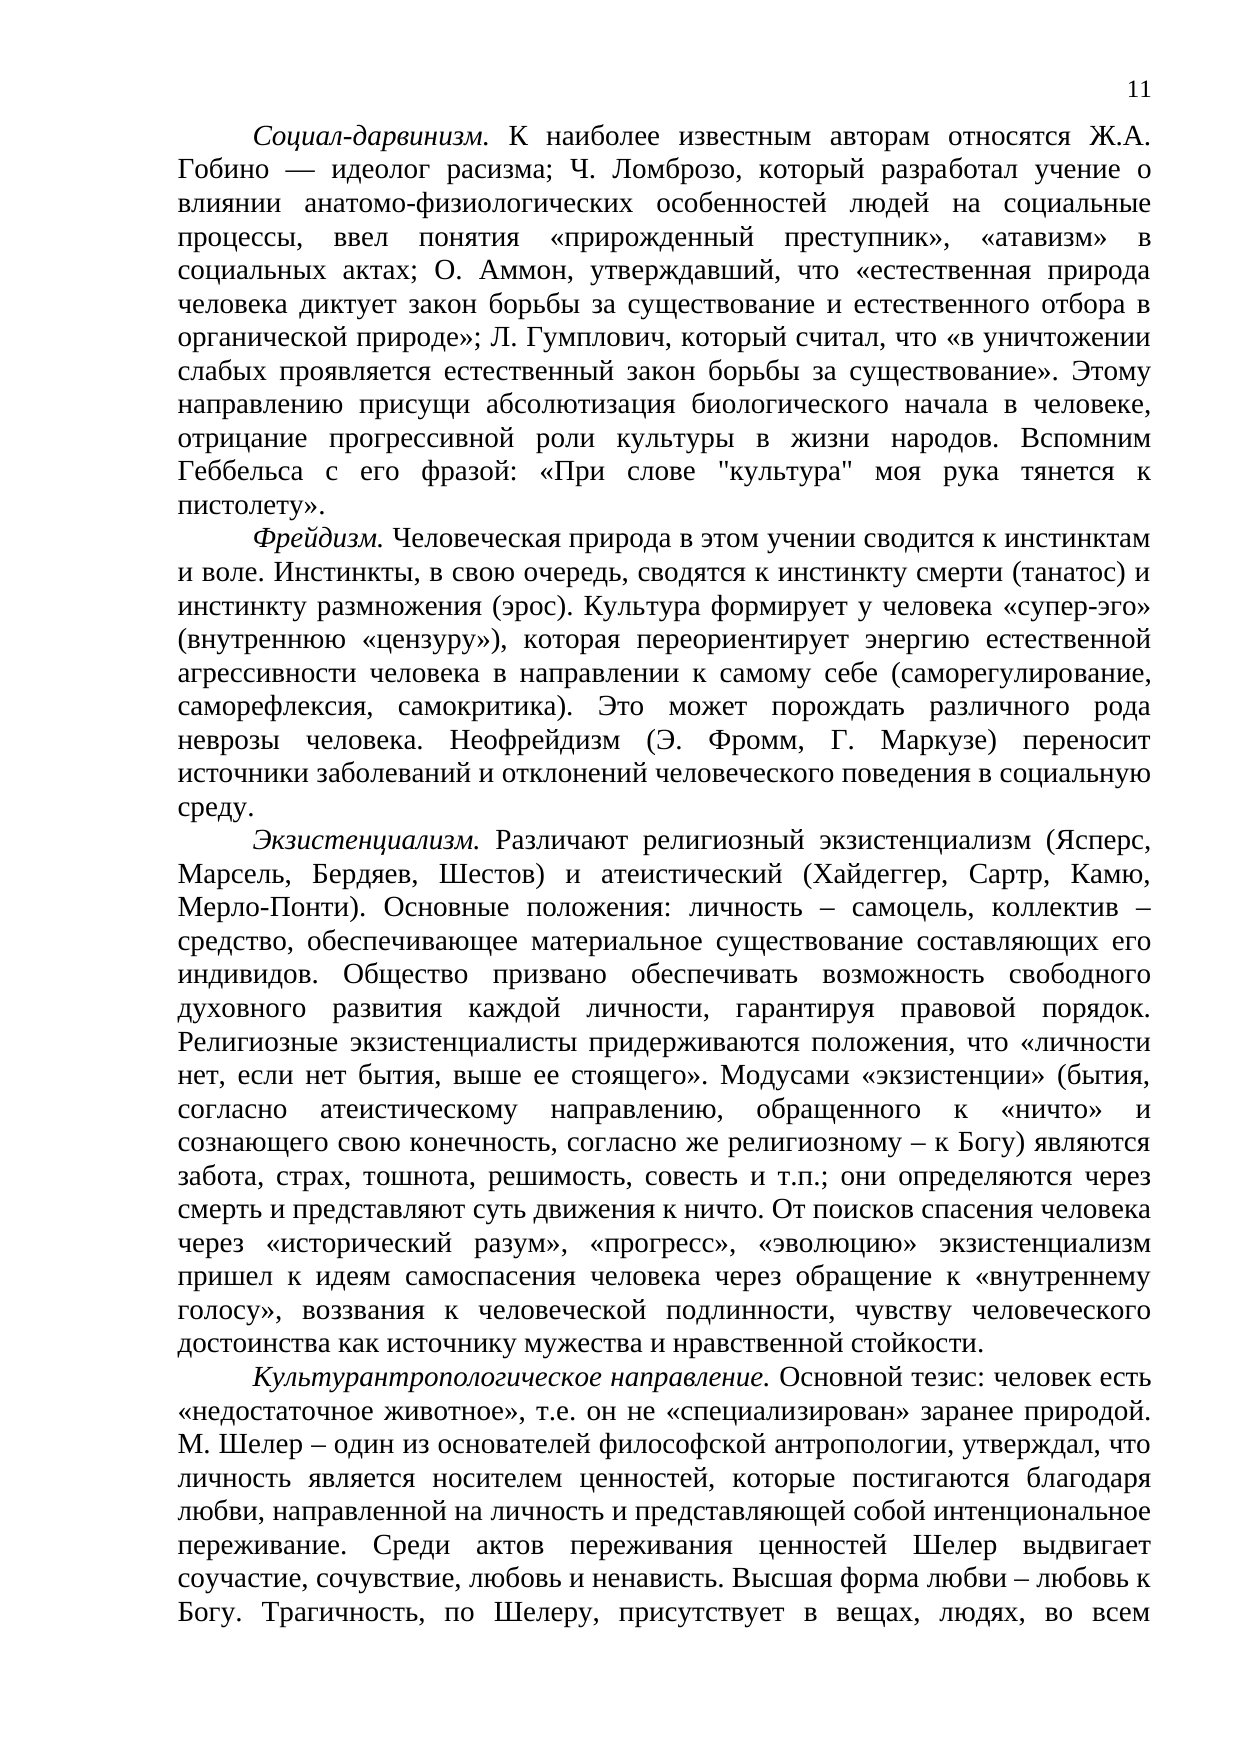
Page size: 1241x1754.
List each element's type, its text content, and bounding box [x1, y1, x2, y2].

text Социал-дарвинизм. К наиболее известным авторам относятся Ж.А. Гобино — идеолог расизма; Ч. Ломброзо, который разработал учение о влиянии анатомо-физиологических особенностей людей на социальные процессы, ввел понятия «прирожденный преступник», «атавизм» в социальных актах; О. Аммон, утверждавший, что «естественная природа человека диктует закон борьбы за существование и естественного отбора в органической природе»; Л. Гумплович, который считал, что «в уничтожении слабых проявляется естественный закон борьбы за существование». Этому направлению присущи абсолютизация биологического начала в человеке, отрицание прогрессивной роли культуры в жизни народов. Вспомним Геббельса с его фразой: «При слове "культура" моя рука тянется к пистолету». [177, 118, 1152, 521]
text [177, 1359, 1152, 1627]
text Экзистенциализм. Различают религиозный экзистенциализм (Ясперс, Марсель, Бердяев, Шестов) и атеистический (Хайдеггер, Сартр, Камю, Мерло-Понти). Основные положения: личность – самоцель, коллектив – средство, обеспечивающее материальное существование составляющих его индивидов. Общество призвано обеспечивать возможность свободного духовного развития каждой личности, гарантируя правовой порядок. Религиозные экзистенциалисты придерживаются положения, что «личности нет, если нет бытия, выше ее стоящего». Модусами «экзистенции» (бытия, согласно атеистическому направлению, обращенного к «ничто» и сознающего свою конечность, согласно же религиозному – к Богу) являются забота, страх, тошнота, решимость, совесть и т.п.; они определяются через смерть и представляют суть движения к ничто. От поисков спасения человека через «исторический разум», «прогресс», «эволюцию» экзистенциализм пришел к идеям самоспасения человека через обращение к «внутреннему голосу», воззвания к человеческой подлинности, чувству человеческого достоинства как источнику мужества и нравственной стойкости. [177, 822, 1152, 1359]
text Фрейдизм. Человеческая природа в этом учении сводится к инстинктам и воле. Инстинкты, в свою очередь, сводятся к инстинкту смерти (танатос) и инстинкту размножения (эрос). Культура формирует у человека «супер-эго» (внутреннюю «цензуру»), которая переориентирует энергию естественной агрессивности человека в направлении к самому себе (саморегулирование, саморефлексия, самокритика). Это может порождать различного рода неврозы человека. Неофрейдизм (Э. Фромм, Г. Маркузе) переносит источники заболеваний и отклонений человеческого поведения в социальную среду. [177, 521, 1152, 822]
